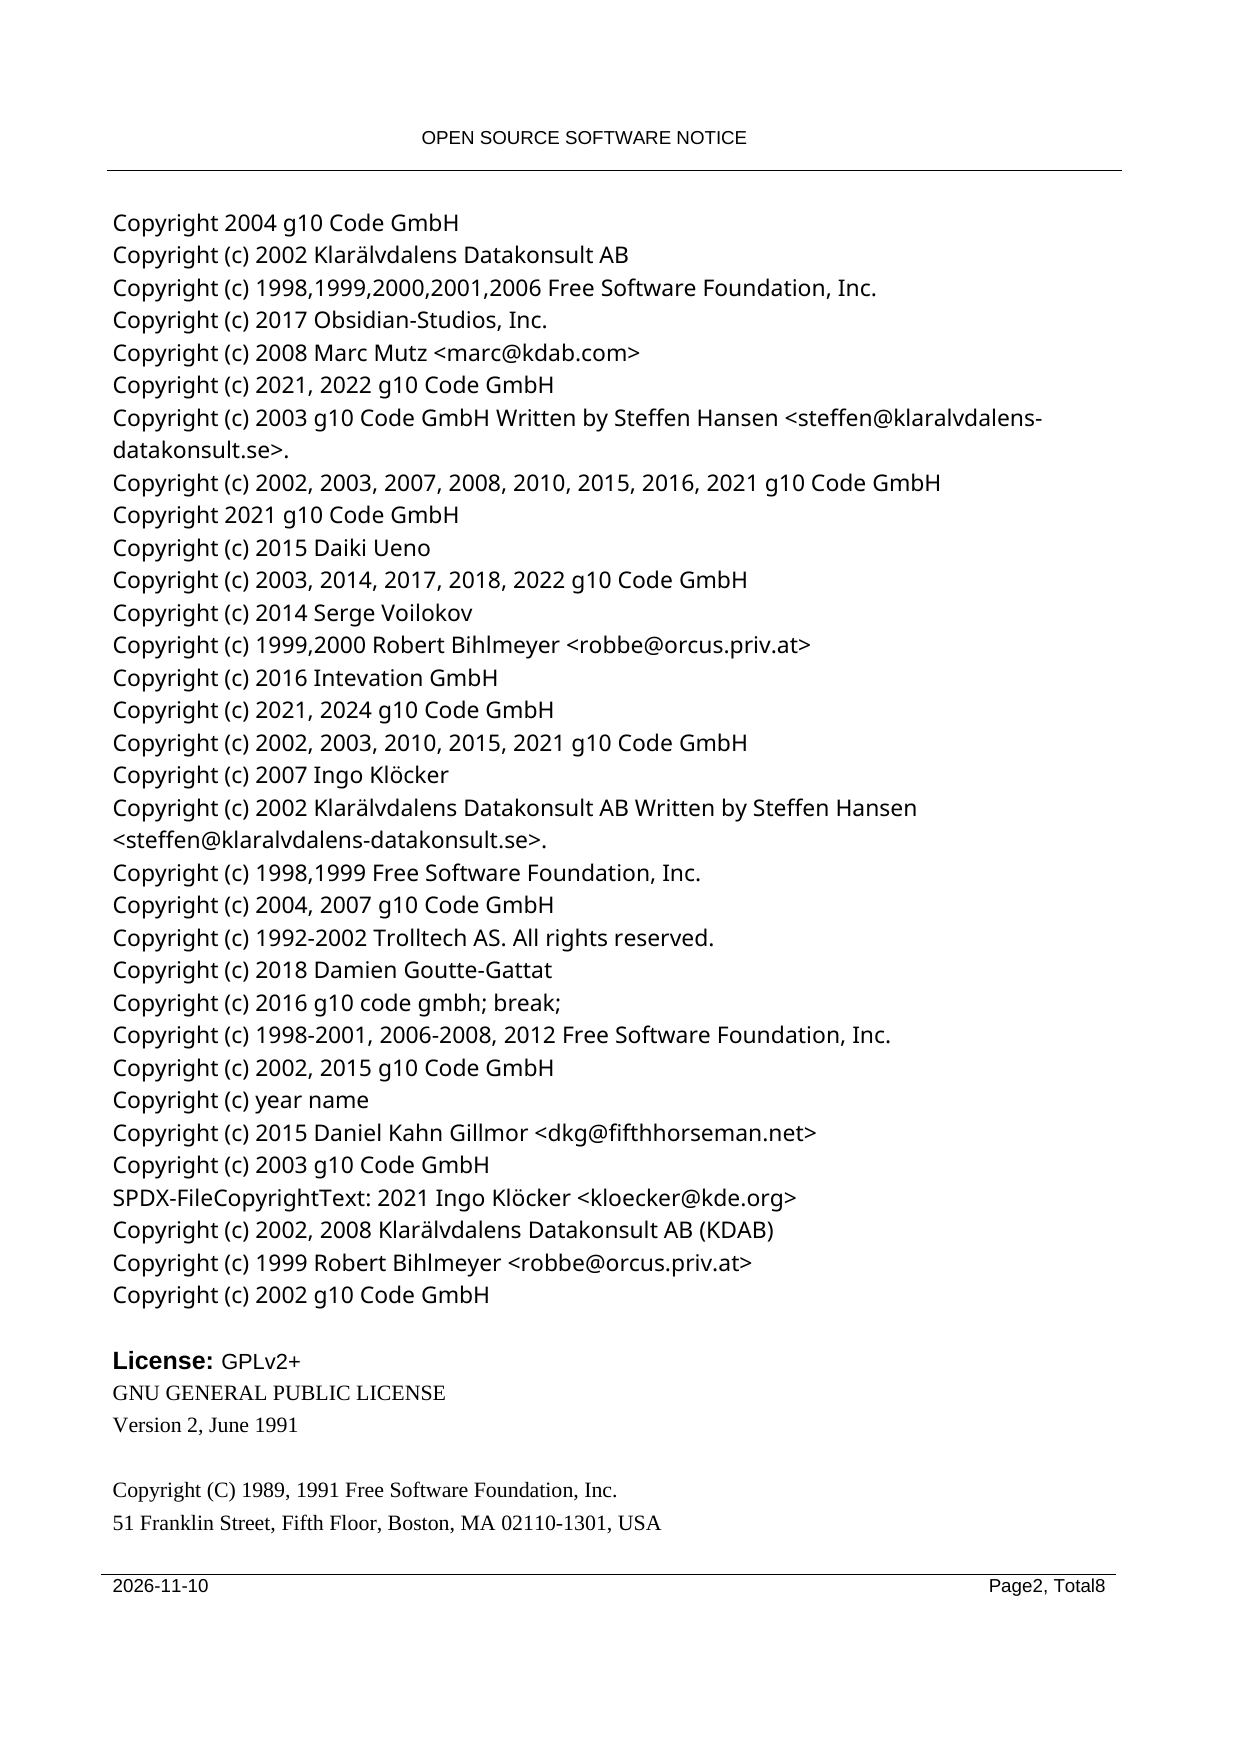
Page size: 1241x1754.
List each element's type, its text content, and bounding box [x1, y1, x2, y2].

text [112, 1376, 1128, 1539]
text License: GPLv2+ [112, 1344, 1128, 1376]
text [112, 206, 1128, 1344]
